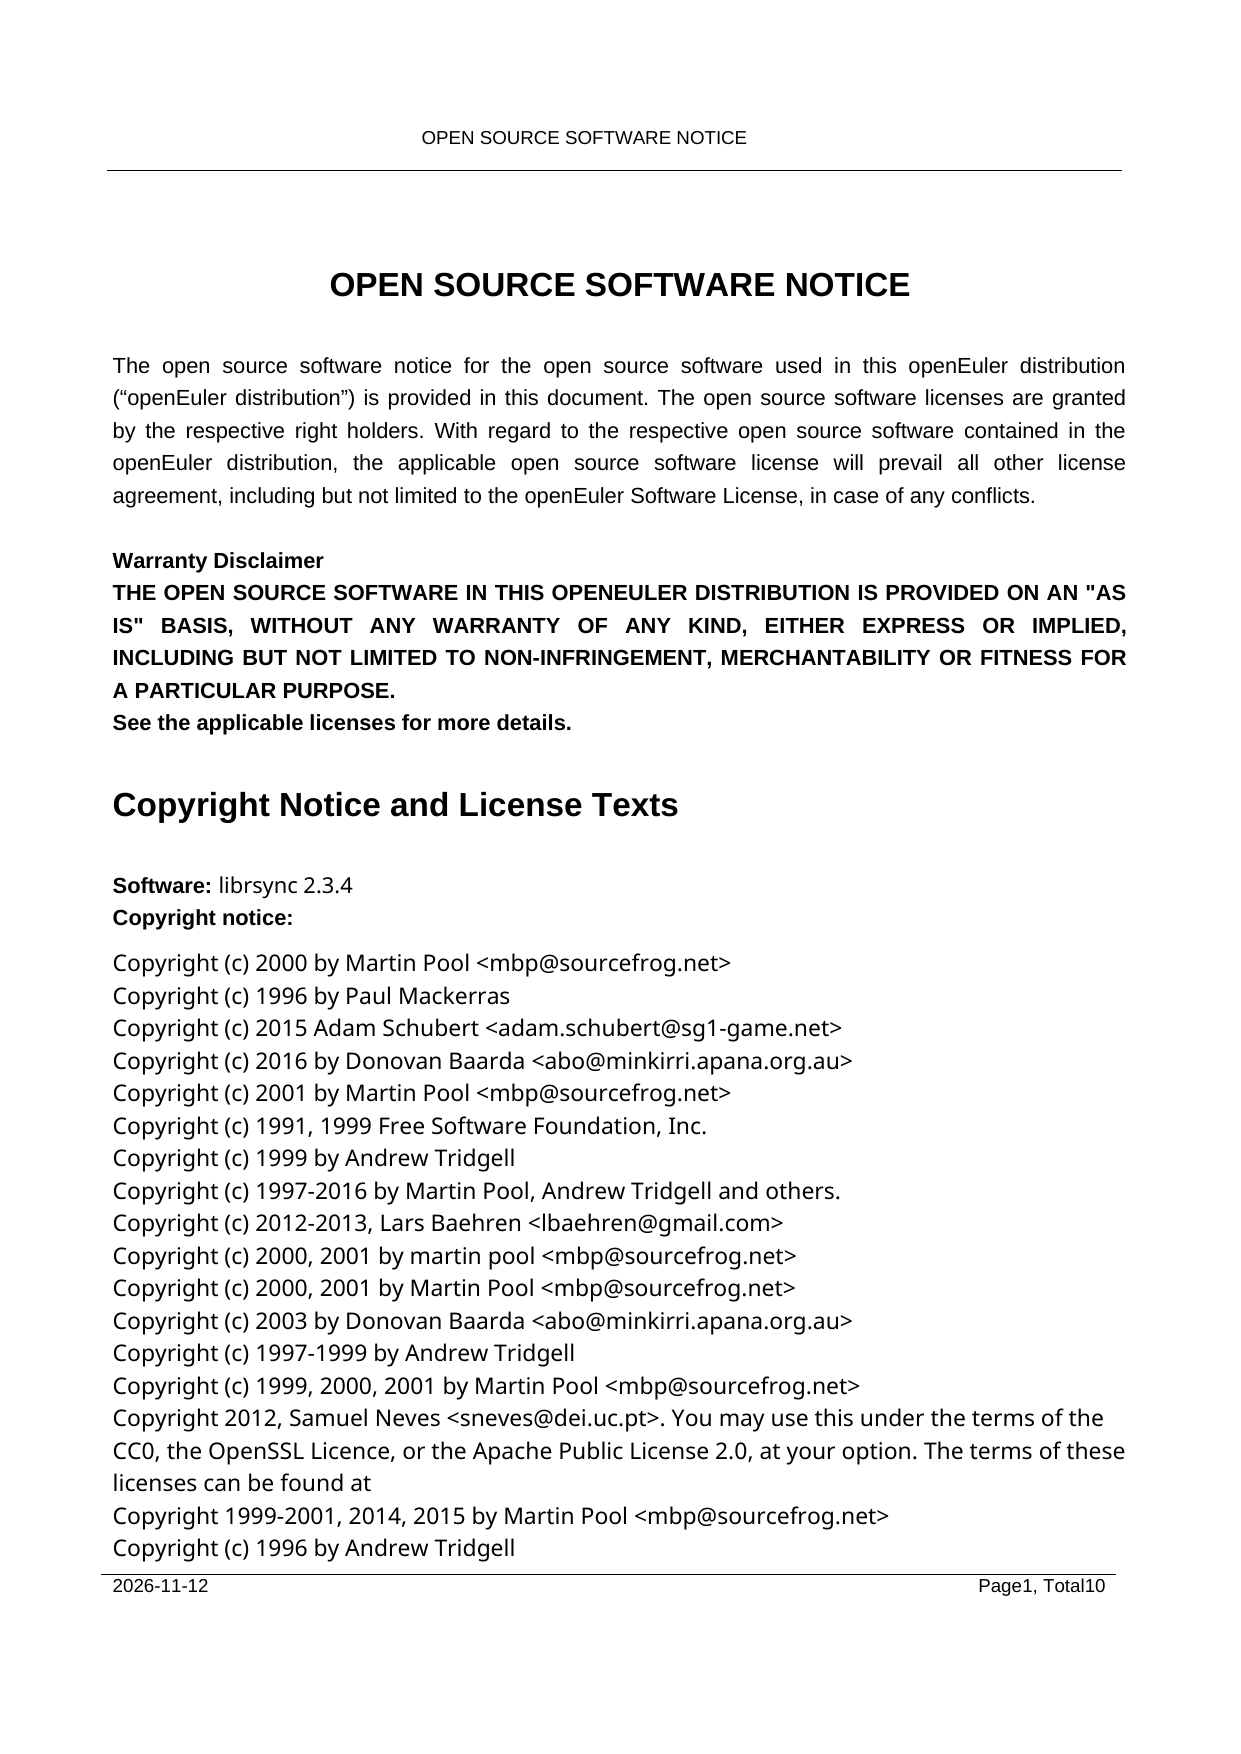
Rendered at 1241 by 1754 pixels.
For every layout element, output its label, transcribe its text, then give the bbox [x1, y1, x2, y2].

title Software: librsync 2.3.4 [112, 869, 1128, 901]
text THE OPEN SOURCE SOFTWARE IN THIS OPENEULER DISTRIBUTION IS PROVIDED ON AN "AS IS" BASIS, WITHOUT ANY WARRANTY OF ANY KIND, EITHER EXPRESS OR IMPLIED, INCLUDING BUT NOT LIMITED TO NON-INFRINGEMENT, MERCHANTABILITY OR FITNESS FOR A PARTICULAR PURPOSE. See the applicable licenses for more details. [112, 576, 1128, 739]
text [112, 947, 1128, 1564]
text OPEN SOURCE SOFTWARE NOTICE [112, 251, 1128, 316]
text Copyright Notice and License Texts [112, 771, 1128, 836]
text Copyright notice: [112, 901, 1128, 934]
text The open source software notice for the open source software used in this openEuler distribution (“openEuler distribution”) is provided in this document. The open source software licenses are granted by the respective right holders. With regard to the respective open source software contained in the openEuler distribution, the applicable open source software license will prevail all other license agreement, including but not limited to the openEuler Software License, in case of any conflicts. [112, 349, 1128, 511]
text Warranty Disclaimer [112, 544, 1128, 576]
